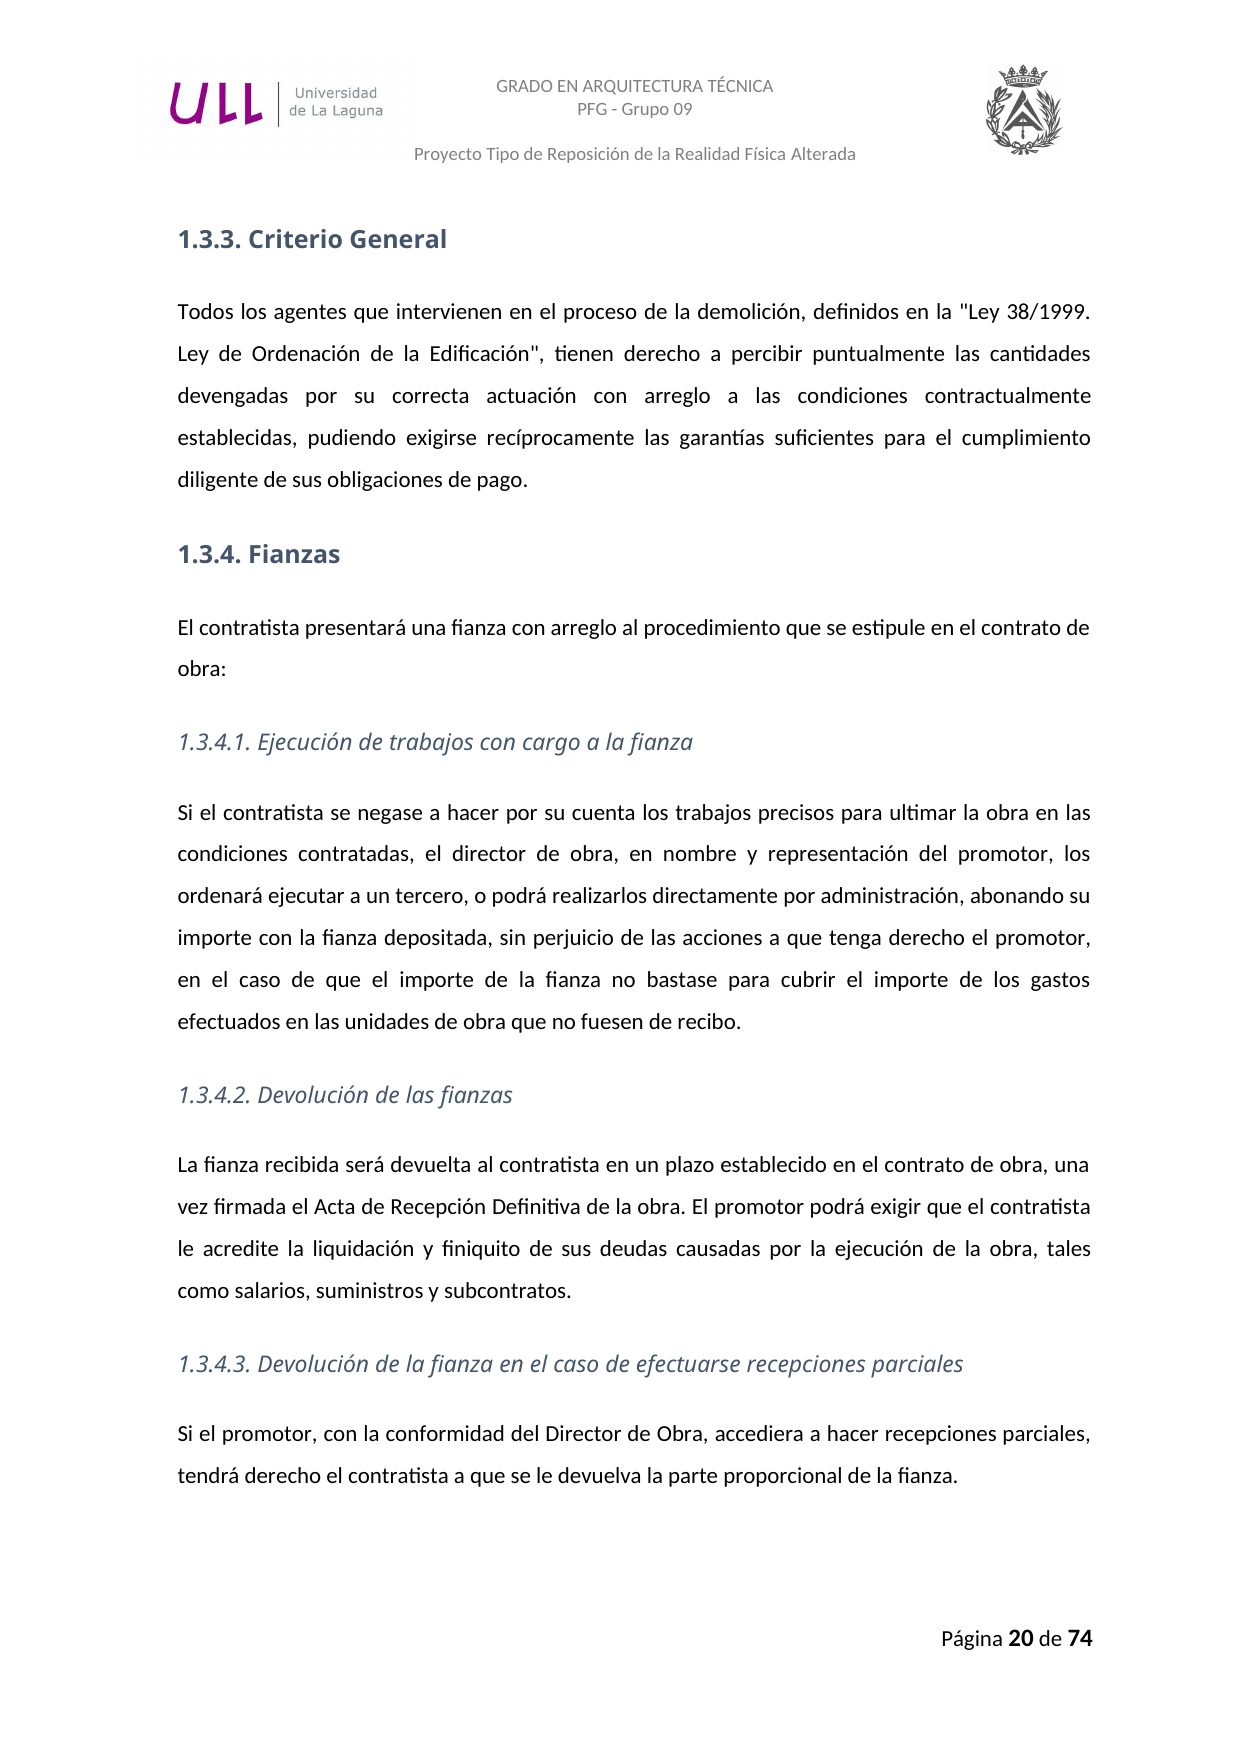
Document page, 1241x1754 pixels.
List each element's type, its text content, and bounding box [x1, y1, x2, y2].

text Si el contratista se negase a hacer por su cuenta los trabajos precisos para ultimar la obra en las condiciones contratadas, el director de obra, en nombre y representación del promotor, los ordenará ejecutar a un tercero, o podrá realizarlos directamente por administración, abonando su importe con la fianza depositada, sin perjuicio de las acciones a que tenga derecho el promotor, en el caso de que el importe de la fianza no bastase para cubrir el importe de los gastos efectuados en las unidades de obra que no fuesen de recibo. [177, 798, 1092, 1036]
subtitle 1.3.3. Criterio General [177, 221, 1092, 256]
text Todos los agentes que intervienen en el proceso de la demolición, definidos en la "Ley 38/1999. Ley de Ordenación de la Edificación", tienen derecho a percibir puntualmente las cantidades devengadas por su correcta actuación con arreglo a las condiciones contractualmente establecidas, pudiendo exigirse recíprocamente las garantías suficientes para el cumplimiento diligente de sus obligaciones de pago. [177, 297, 1092, 493]
subtitle 1.3.4.2. Devolución de las fianzas [177, 1079, 1092, 1110]
subtitle 1.3.4.1. Ejecución de trabajos con cargo a la fianza [177, 726, 1092, 757]
text El contratista presentará una fianza con arreglo al procedimiento que se estipule en el contrato de obra: [177, 613, 1092, 683]
text Si el promotor, con la conformidad del Director de Obra, accediera a hacer recepciones parciales, tendrá derecho el contratista a que se le devuelva la parte proporcional de la fianza. [177, 1419, 1092, 1489]
subtitle 1.3.4.3. Devolución de la fianza en el caso de efectuarse recepciones parciales [177, 1348, 1092, 1379]
picture [135, 49, 417, 164]
picture [986, 64, 1063, 155]
subtitle 1.3.4. Fianzas [177, 537, 1092, 571]
text La fianza recibida será devuelta al contratista en un plazo establecido en el contrato de obra, una vez firmada el Acta de Recepción Definitiva de la obra. El promotor podrá exigir que el contratista le acredite la liquidación y finiquito de sus deudas causadas por la ejecución de la obra, tales como salarios, suministros y subcontratos. [177, 1151, 1092, 1304]
